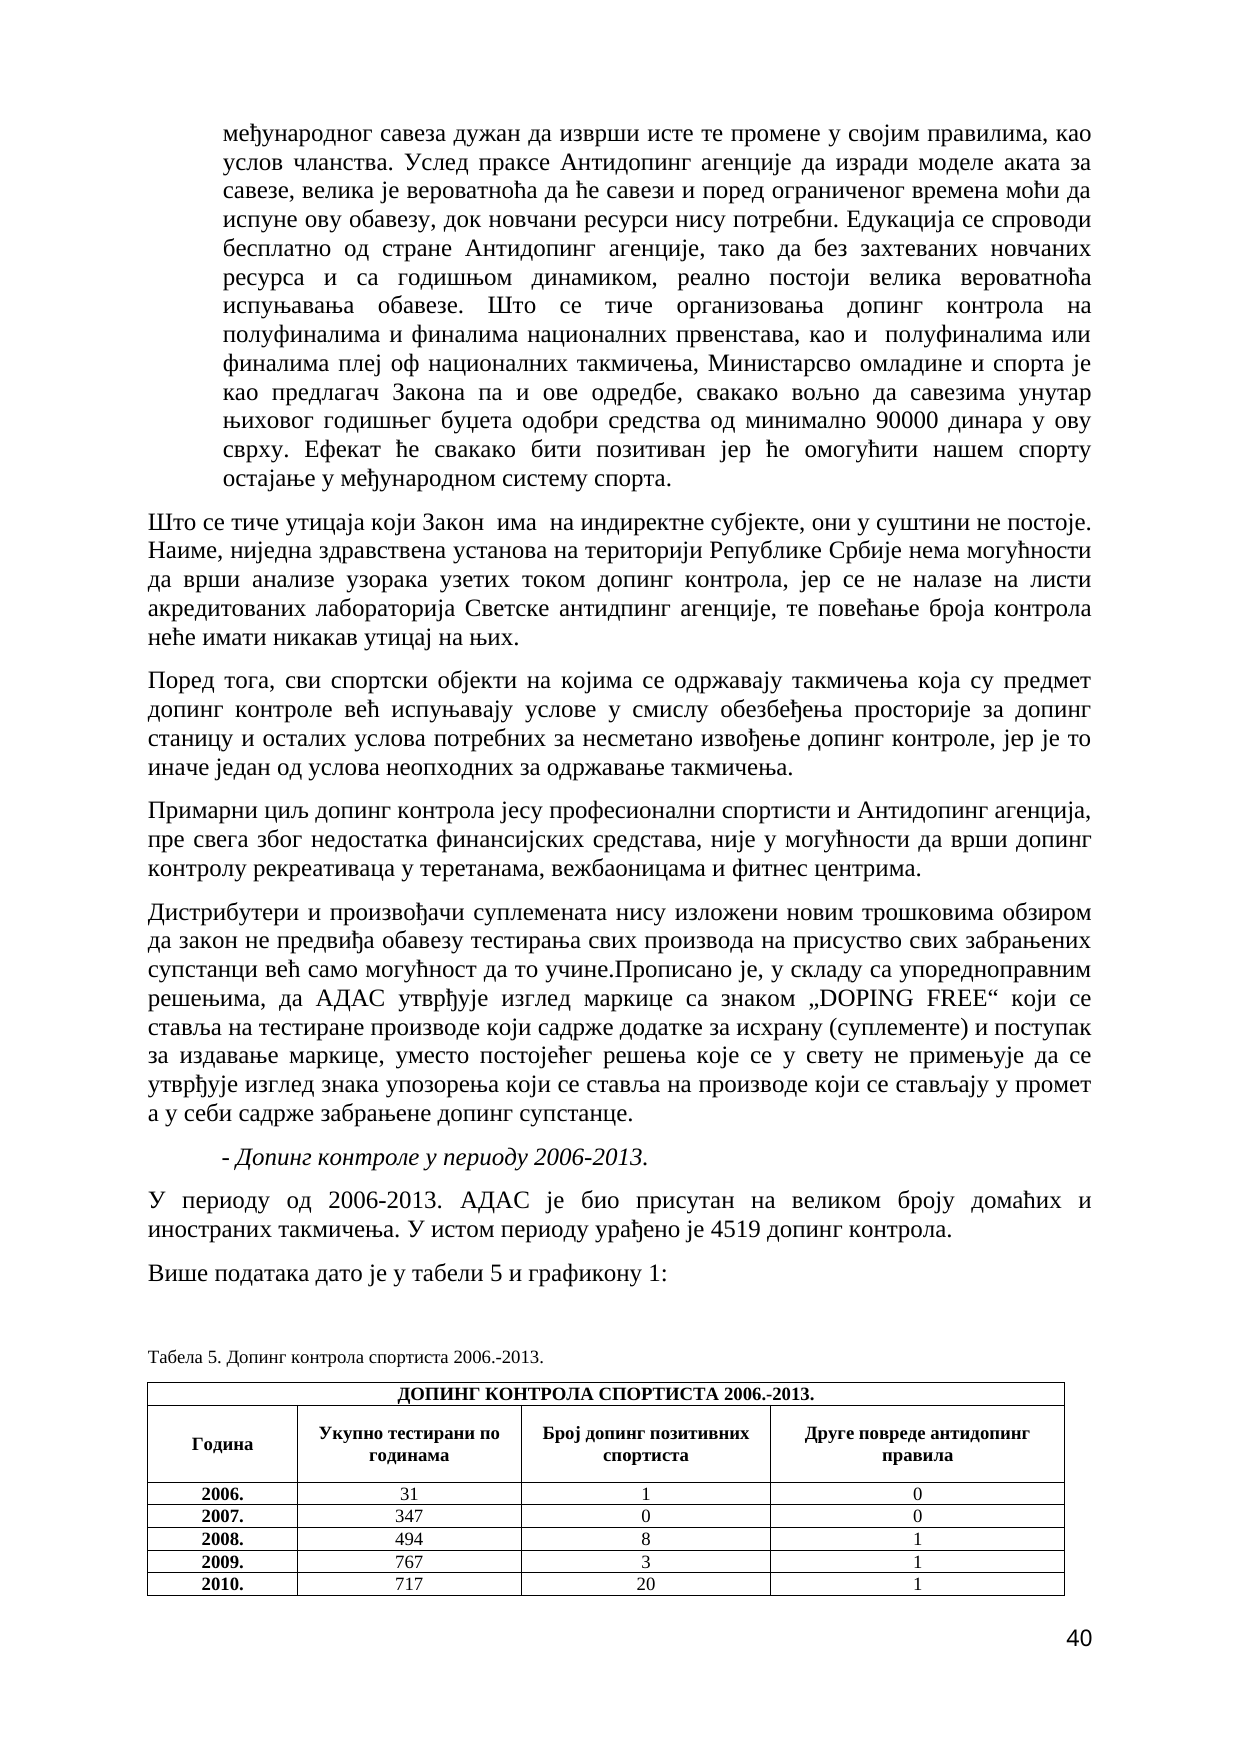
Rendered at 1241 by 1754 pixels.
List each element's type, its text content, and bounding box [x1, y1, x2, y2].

text Више података дато је у табели 5 и графикону 1: [148, 1258, 1092, 1287]
table_cell 767 [298, 1551, 521, 1572]
table_cell 8 [522, 1528, 770, 1549]
table_cell 20 [522, 1573, 770, 1595]
table_cell 0 [771, 1505, 1064, 1527]
table_cell 347 [298, 1505, 521, 1527]
table_cell Број допинг позитивних спортиста [522, 1406, 770, 1482]
table_cell 2008. [148, 1528, 297, 1549]
table_cell 2007. [148, 1505, 297, 1527]
text Дистрибутери и произвођачи суплемената нису изложени новим трошковима обзиром да закон не предвиђа обавезу тестирања свих производа на присуство свих забрањених супстанци већ само могућност да то учине.Прописано је, у складу са упоредноправним решењима, да АДАС утврђује изглед маркице са знаком „DOPING FREE“ који се ставља на тестиране производе који садрже додатке за исхрану (суплементе) и поступак за издавање маркице, уместо постојећег решења које се у свету не примењује да се утврђује изглед знака упозорења који се ставља на производе који се стављају у промет а у себи садрже забрањене допинг супстанце. [148, 897, 1092, 1127]
table_cell 1 [771, 1573, 1064, 1595]
table_cell Укупно тестирани по годинама [298, 1406, 521, 1482]
table_cell 717 [298, 1573, 521, 1595]
table_cell 1 [771, 1551, 1064, 1572]
table_cell 31 [298, 1483, 521, 1504]
table_cell Година [148, 1406, 297, 1482]
table_cell 0 [771, 1483, 1064, 1504]
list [223, 118, 1092, 492]
text Примарни циљ допинг контрола јесу професионални спортисти и Антидопинг агенција, пре свега због недостатка финансијских средстава, није у могућности да врши допинг контролу рекреативаца у теретанама, вежбаоницама и фитнес центрима. [148, 796, 1092, 882]
table_cell 0 [522, 1505, 770, 1527]
table_cell 3 [522, 1551, 770, 1572]
table_cell 2006. [148, 1483, 297, 1504]
text Табела 5. Допинг контрола спортиста 2006.-2013. [148, 1346, 1092, 1367]
table_cell 1 [771, 1528, 1064, 1549]
table_cell Друге повреде антидопинг правила [771, 1406, 1064, 1482]
table_cell 1 [522, 1483, 770, 1504]
table_cell 494 [298, 1528, 521, 1549]
text У периоду од 2006-2013. АДАС је био присутан на великом броју домаћих и иностраних такмичења. У истом периоду урађено је 4519 допинг контрола. [148, 1186, 1092, 1243]
text - Допинг контроле у периоду 2006-2013. [148, 1142, 1092, 1171]
table_cell 2009. [148, 1551, 297, 1572]
table_cell 2010. [148, 1573, 297, 1595]
text Поред тога, сви спортски објекти на којима се одржавају такмичења која су предмет допинг контроле већ испуњавају услове у смислу обезбеђења просторије за допинг станицу и осталих услова потребних за несметано извођење допинг контроле, јер је то иначе један од услова неопходних за одржавање такмичења. [148, 666, 1092, 781]
table_header ДОПИНГ КОНТРОЛА СПОРТИСТА 2006.-2013. [148, 1383, 1064, 1405]
text Што се тиче утицаја који Закон има на индиректне субјекте, они у суштини не постоје. Наиме, ниједна здравствена установа на територији Републике Србије нема могућности да врши анализе узорака узетих током допинг контрола, јер се не налазе на листи акредитованих лабораторија Светске антидпинг агенције, те повећање броја контрола неће имати никакав утицај на њих. [148, 507, 1092, 651]
